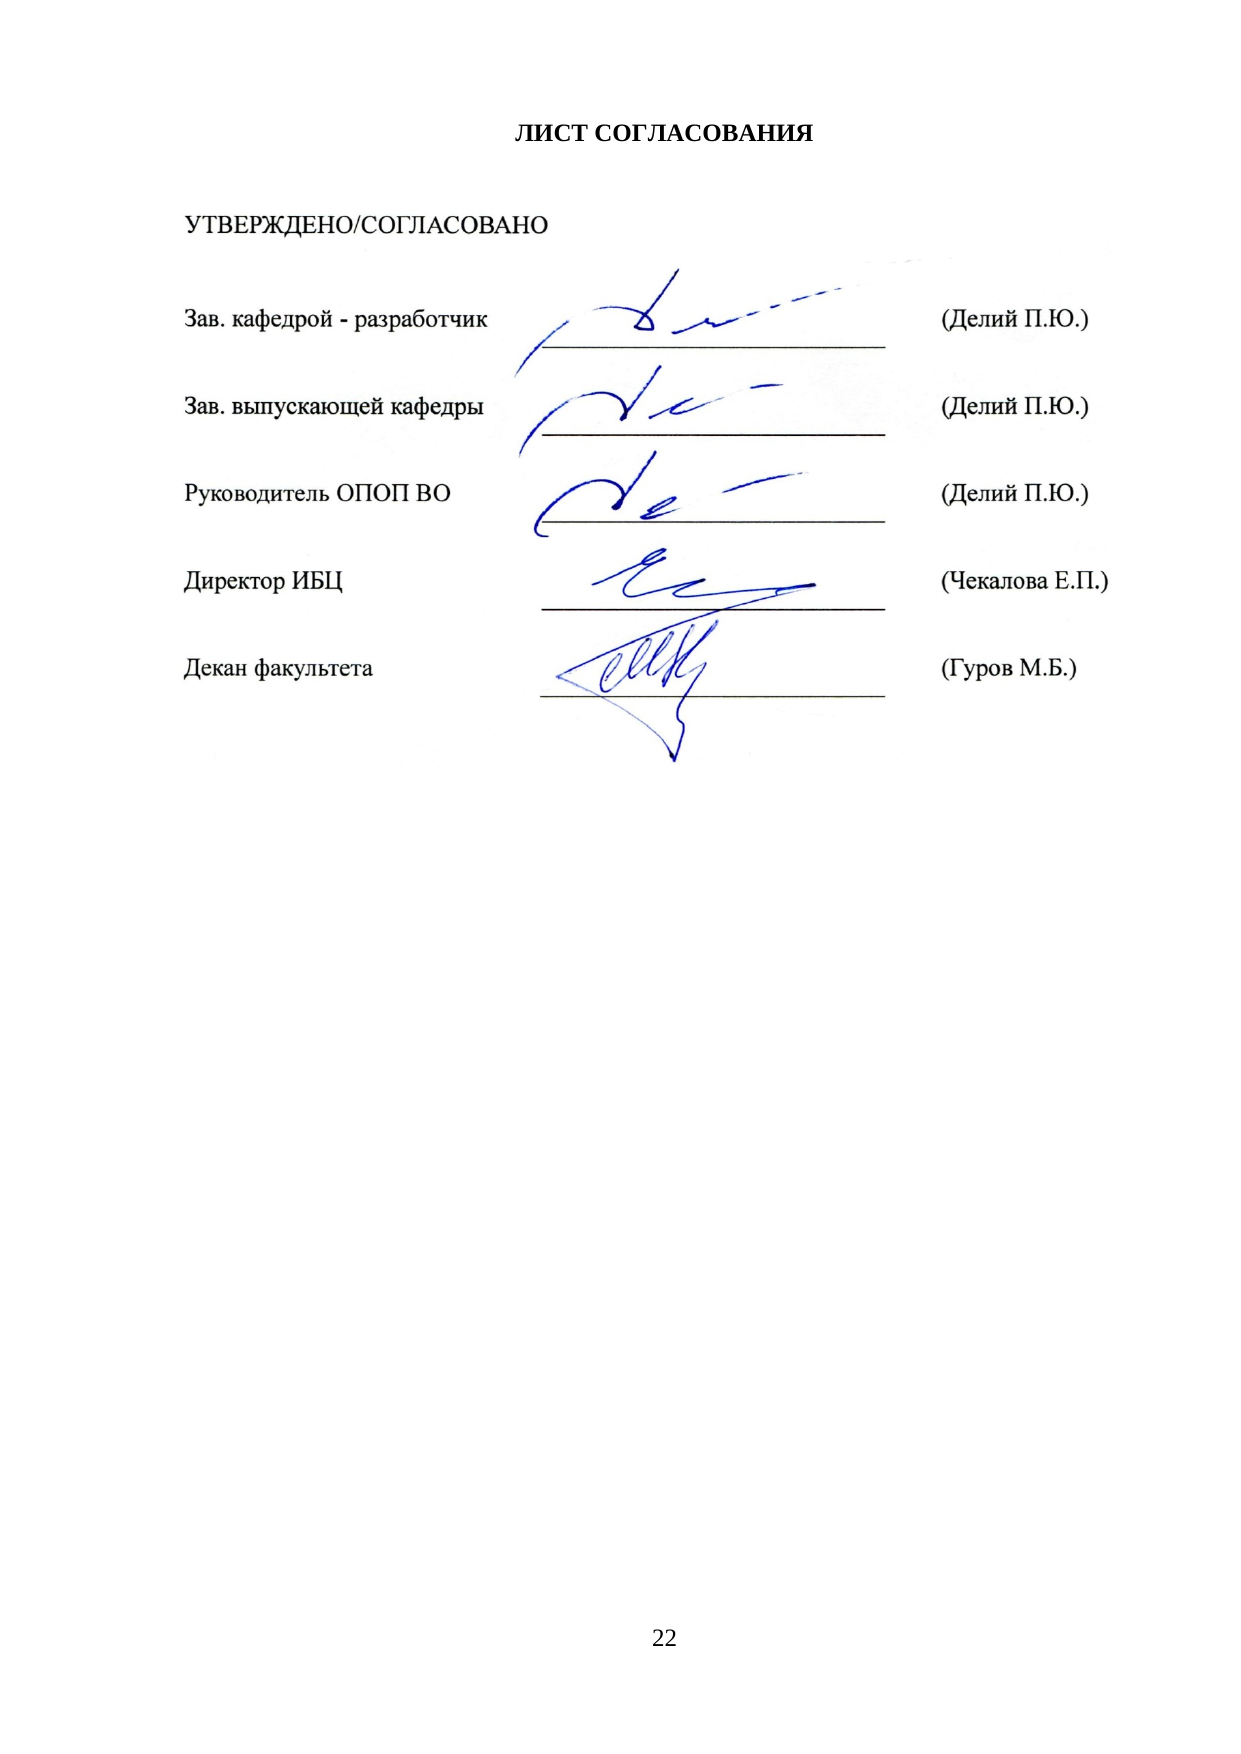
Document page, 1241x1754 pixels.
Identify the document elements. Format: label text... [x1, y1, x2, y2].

picture [177, 208, 1111, 768]
subtitle ЛИСТ СОГЛАСОВАНИЯ [177, 118, 1152, 147]
